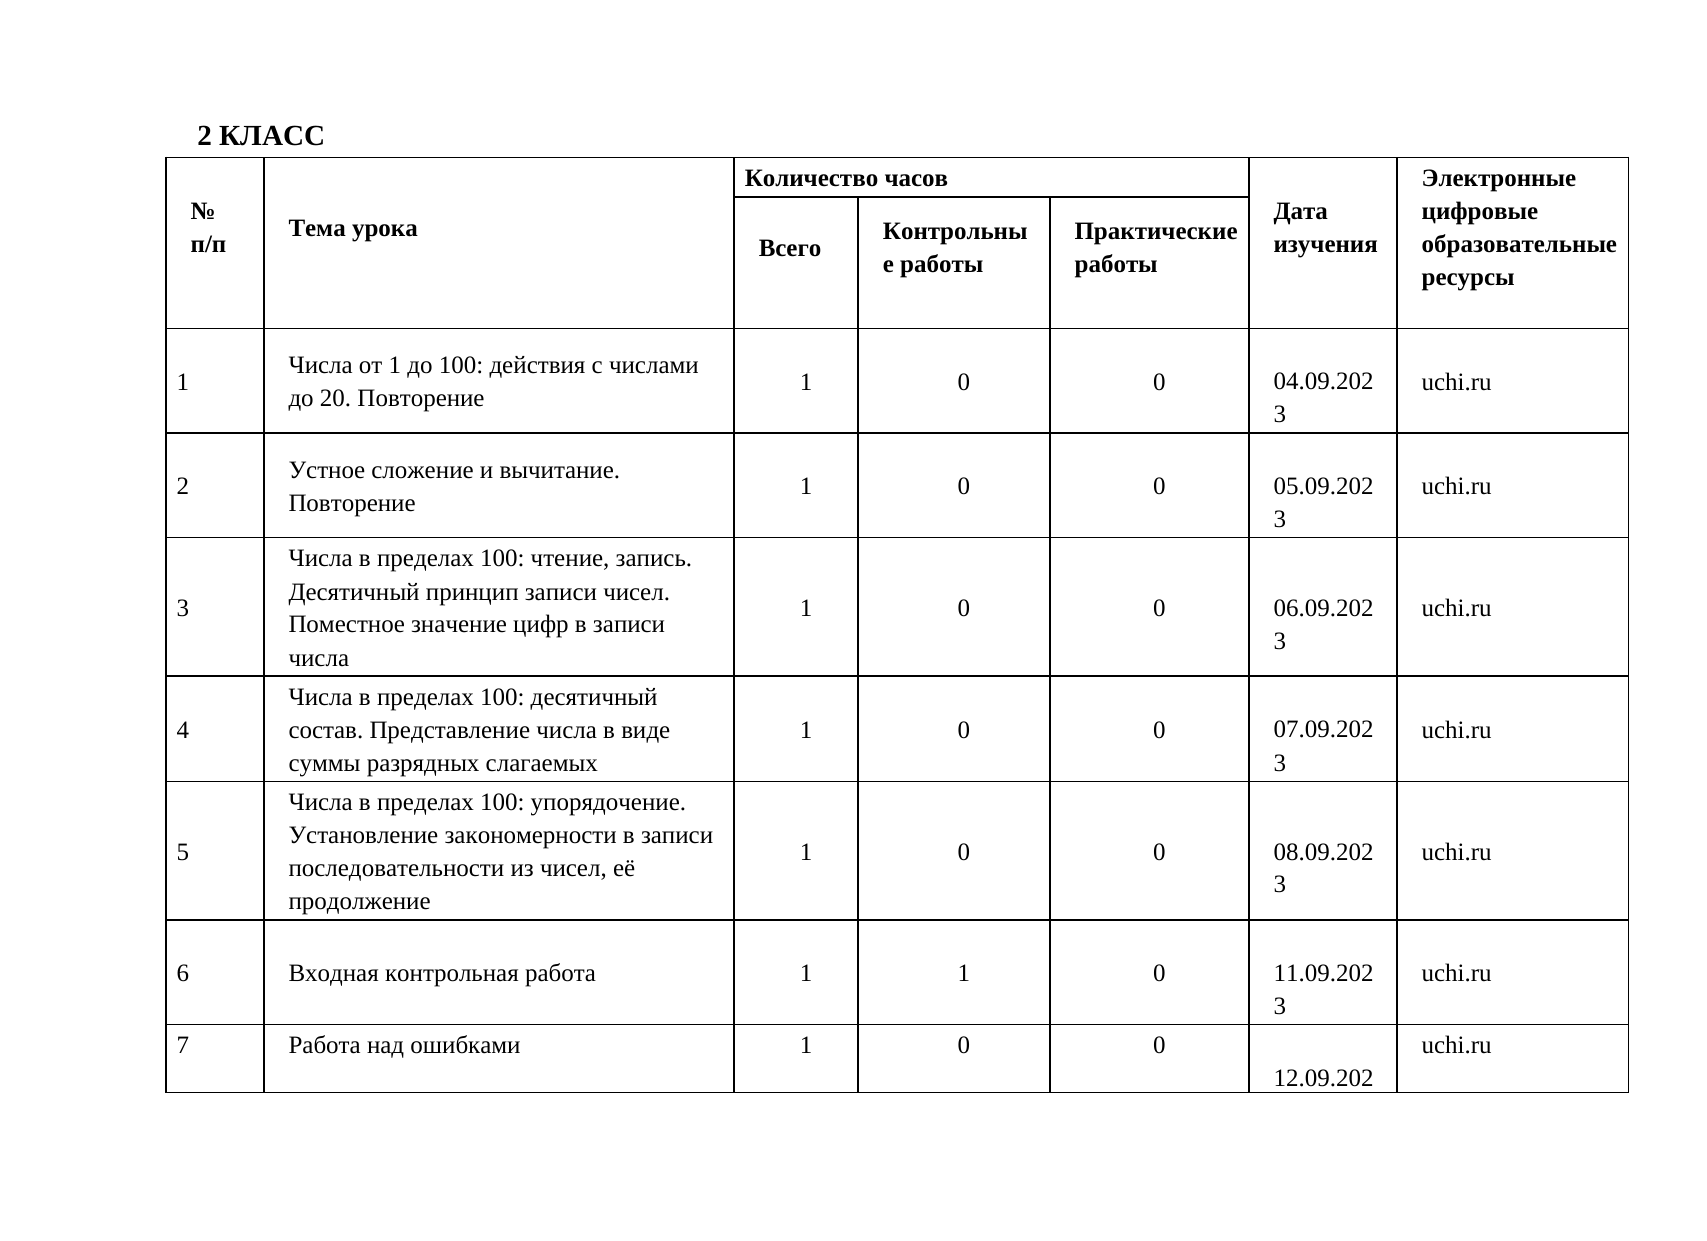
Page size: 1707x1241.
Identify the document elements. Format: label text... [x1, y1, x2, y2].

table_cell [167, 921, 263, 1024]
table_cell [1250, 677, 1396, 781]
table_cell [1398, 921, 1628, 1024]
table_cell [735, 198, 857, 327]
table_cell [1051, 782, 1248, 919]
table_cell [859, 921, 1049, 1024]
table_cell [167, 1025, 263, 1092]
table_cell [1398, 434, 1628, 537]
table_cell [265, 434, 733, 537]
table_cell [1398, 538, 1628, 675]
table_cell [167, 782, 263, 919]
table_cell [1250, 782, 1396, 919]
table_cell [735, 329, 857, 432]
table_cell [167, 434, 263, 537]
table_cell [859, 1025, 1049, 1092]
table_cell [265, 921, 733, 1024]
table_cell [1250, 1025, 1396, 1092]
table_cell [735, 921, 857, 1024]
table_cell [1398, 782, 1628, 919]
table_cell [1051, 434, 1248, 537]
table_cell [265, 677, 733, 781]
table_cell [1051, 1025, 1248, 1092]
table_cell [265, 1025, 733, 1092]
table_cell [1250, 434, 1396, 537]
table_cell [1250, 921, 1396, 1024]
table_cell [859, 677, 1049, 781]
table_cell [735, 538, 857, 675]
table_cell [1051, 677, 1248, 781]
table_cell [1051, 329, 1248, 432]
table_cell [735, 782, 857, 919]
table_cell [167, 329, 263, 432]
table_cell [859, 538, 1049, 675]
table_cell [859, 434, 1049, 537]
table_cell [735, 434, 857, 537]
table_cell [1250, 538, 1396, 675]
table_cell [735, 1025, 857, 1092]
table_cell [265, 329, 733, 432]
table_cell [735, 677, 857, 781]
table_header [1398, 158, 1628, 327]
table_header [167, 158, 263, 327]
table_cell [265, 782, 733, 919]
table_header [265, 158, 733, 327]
text 2 КЛАСС [190, 118, 1618, 152]
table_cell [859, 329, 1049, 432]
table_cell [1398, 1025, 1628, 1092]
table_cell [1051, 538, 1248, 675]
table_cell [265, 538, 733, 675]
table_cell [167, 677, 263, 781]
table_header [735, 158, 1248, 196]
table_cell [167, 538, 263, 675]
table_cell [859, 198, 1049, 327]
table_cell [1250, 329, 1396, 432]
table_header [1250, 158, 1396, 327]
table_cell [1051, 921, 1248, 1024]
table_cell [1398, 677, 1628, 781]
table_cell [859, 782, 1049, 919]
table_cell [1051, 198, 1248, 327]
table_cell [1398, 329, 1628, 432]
